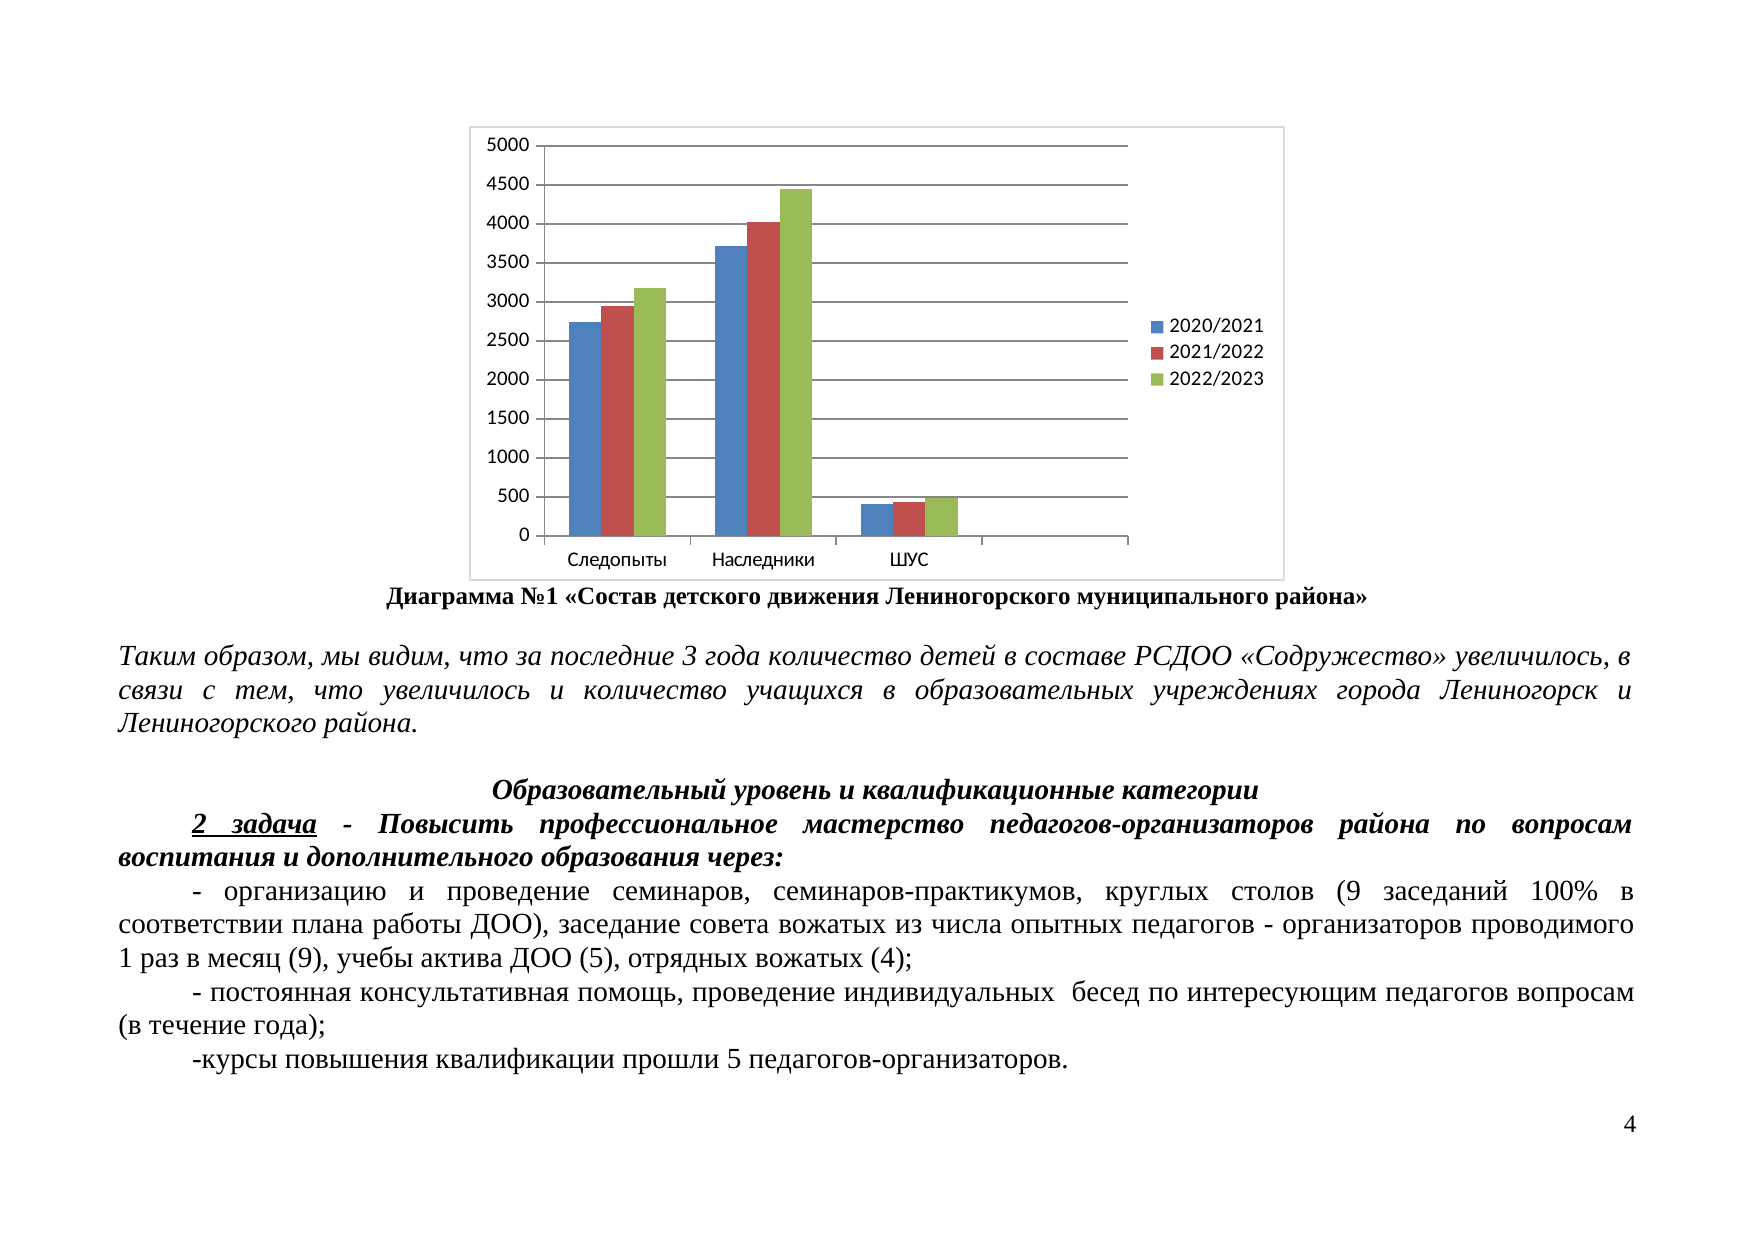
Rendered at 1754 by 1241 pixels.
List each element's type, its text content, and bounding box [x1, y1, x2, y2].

text Образовательный уровень и квалификационные категории [118, 772, 1636, 806]
text 2 задача - Повысить профессиональное мастерство педагогов-организаторов района по вопросам воспитания и дополнительного образования через: [118, 806, 1636, 873]
text Диаграмма №1 «Состав детского движения Лениногорского муниципального района» [118, 581, 1636, 609]
text - постоянная консультативная помощь, проведение индивидуальных бесед по интересующим педагогов вопросам (в течение года); [118, 974, 1636, 1041]
text -курсы повышения квалификации прошли 5 педагогов-организаторов. [118, 1041, 1636, 1074]
text Таким образом, мы видим, что за последние 3 года количество детей в составе РСДОО «Содружество» увеличилось, в связи с тем, что увеличилось и количество учащихся в образовательных учреждениях города Лениногорск и Лениногорского района. [118, 638, 1636, 739]
text - организацию и проведение семинаров, семинаров-практикумов, круглых столов (9 заседаний 100% в соответствии плана работы ДОО), заседание совета вожатых из числа опытных педагогов - организаторов проводимого 1 раз в месяц (9), учебы актива ДОО (5), отрядных вожатых (4); [118, 873, 1636, 974]
